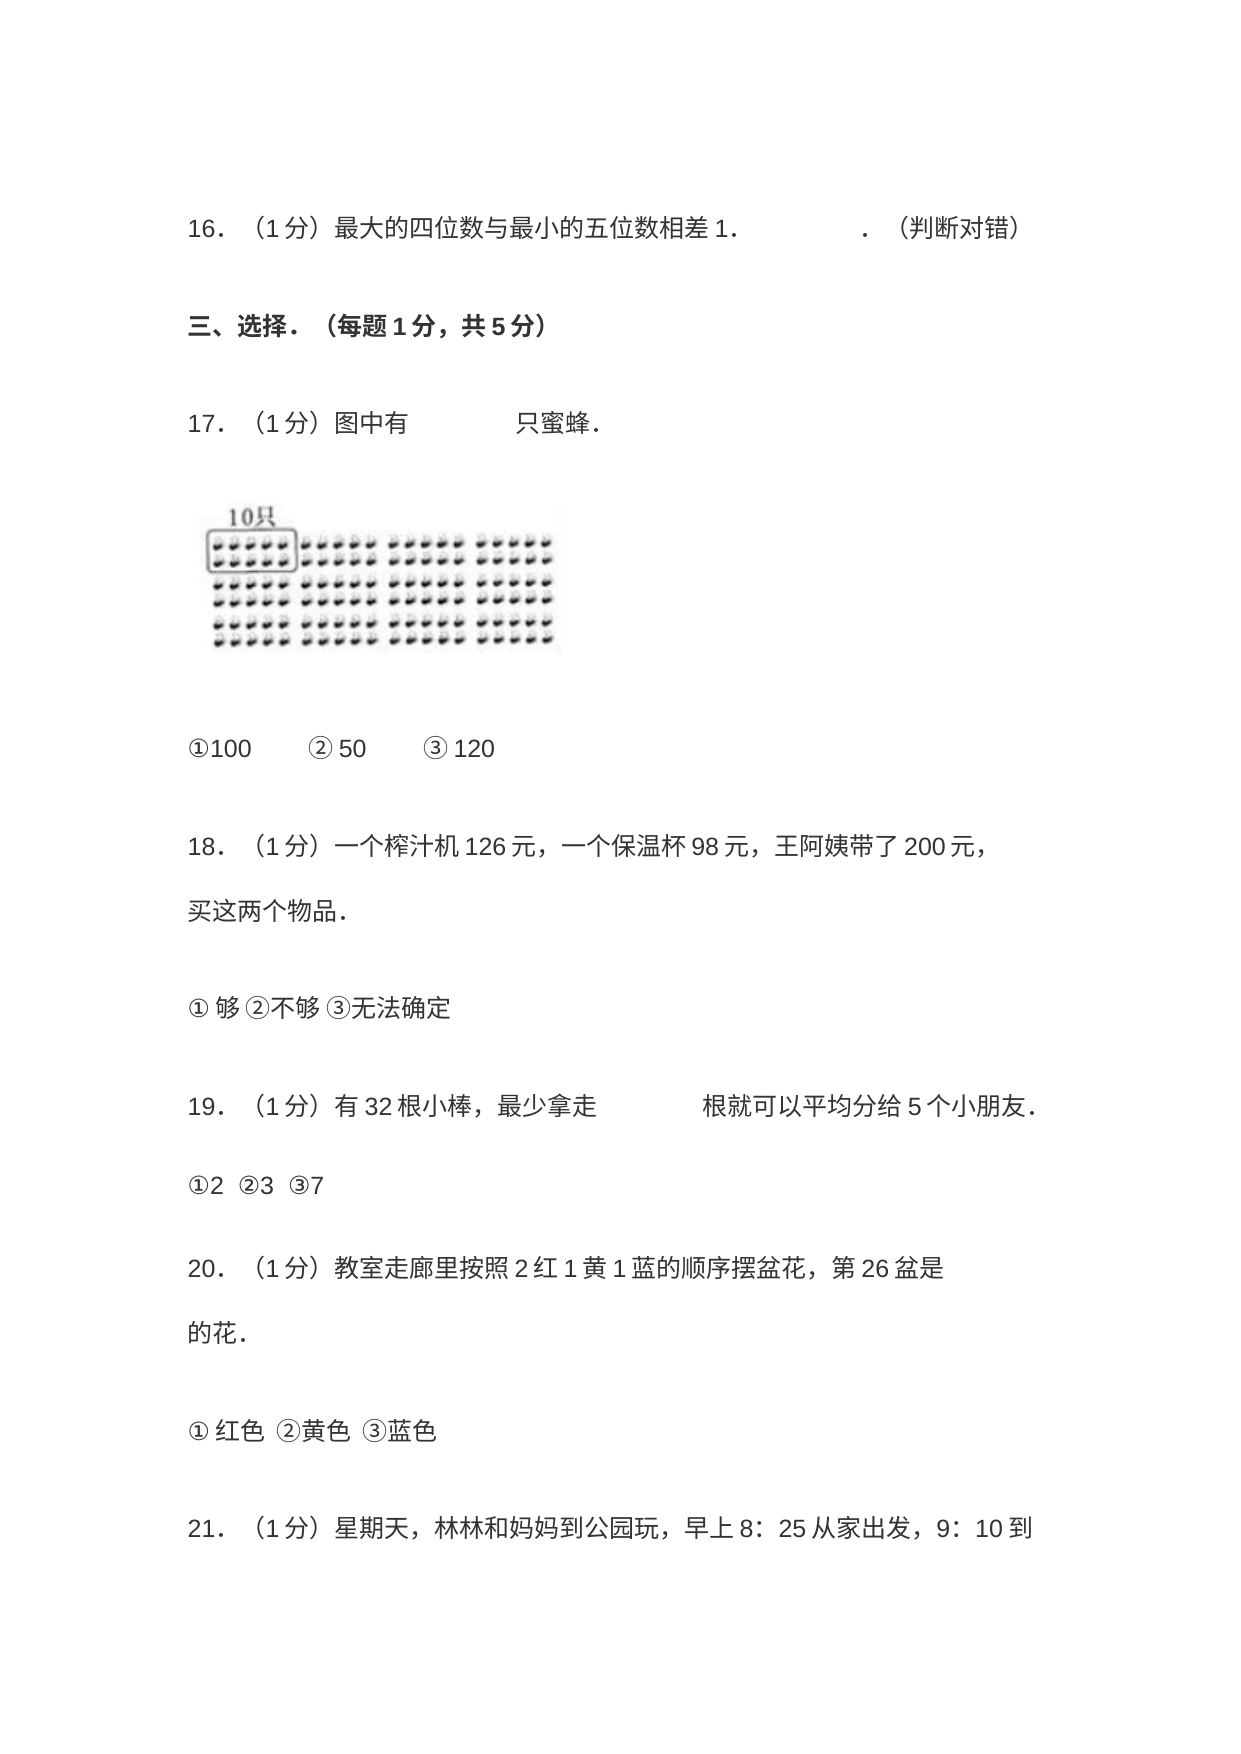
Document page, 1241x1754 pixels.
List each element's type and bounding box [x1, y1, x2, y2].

text [187, 162, 1053, 1559]
picture [187, 487, 574, 667]
